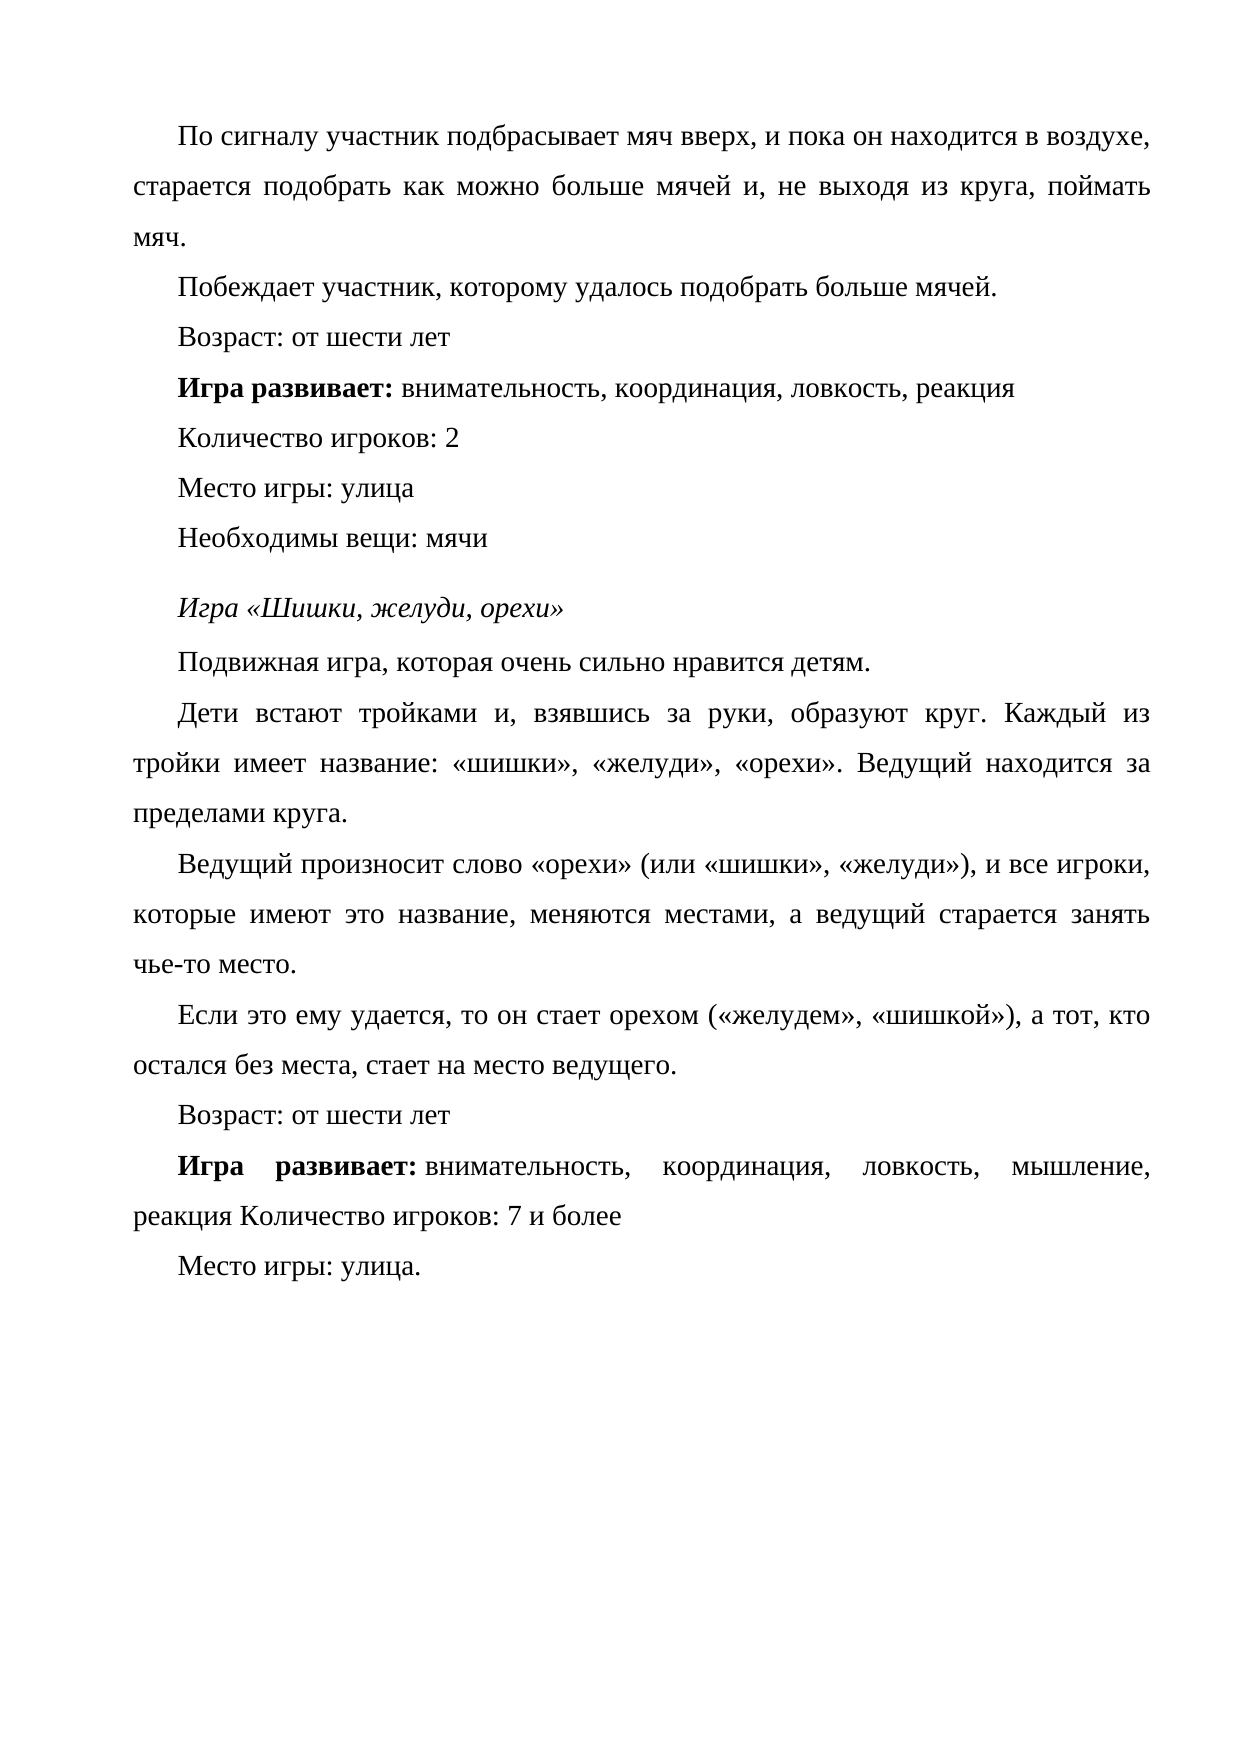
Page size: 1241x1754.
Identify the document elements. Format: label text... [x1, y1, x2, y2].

text По сигналу участник подбрасывает мяч вверх, и пока он находится в воздухе, старается подобрать как можно больше мячей и, не выходя из круга, поймать мяч. [133, 118, 1152, 252]
text Подвижная игра, которая очень сильно нравится детям. [133, 644, 1152, 678]
text Побеждает участник, которому удалось подобрать больше мячей. [133, 269, 1152, 303]
text Если это ему удается, то он стает орехом («желудем», «шишкой»), а тот, кто остался без места, стает на место ведущего. [133, 997, 1152, 1081]
text Игра развивает: внимательность, координация, ловкость, мышление, реакция Количество игроков: 7 и более [133, 1148, 1152, 1232]
subtitle Игра «Шишки, желуди, орехи» [133, 590, 1152, 624]
text Возраст: от шести лет [133, 1097, 1152, 1131]
text Ведущий произносит слово «орехи» (или «шишки», «желуди»), и все игроки, которые имеют это название, меняются местами, а ведущий старается занять чье-то место. [133, 846, 1152, 980]
text Дети встают тройками и, взявшись за руки, образуют круг. Каждый из тройки имеет название: «шишки», «желуди», «орехи». Ведущий находится за пределами круга. [133, 695, 1152, 829]
text Возраст: от шести лет [133, 319, 1152, 353]
text Игра развивает: внимательность, координация, ловкость, реакция [133, 370, 1152, 403]
text Место игры: улица [133, 470, 1152, 504]
text Место игры: улица. [133, 1248, 1152, 1282]
text Количество игроков: 2 [133, 420, 1152, 453]
text Необходимы вещи: мячи [133, 521, 1152, 554]
